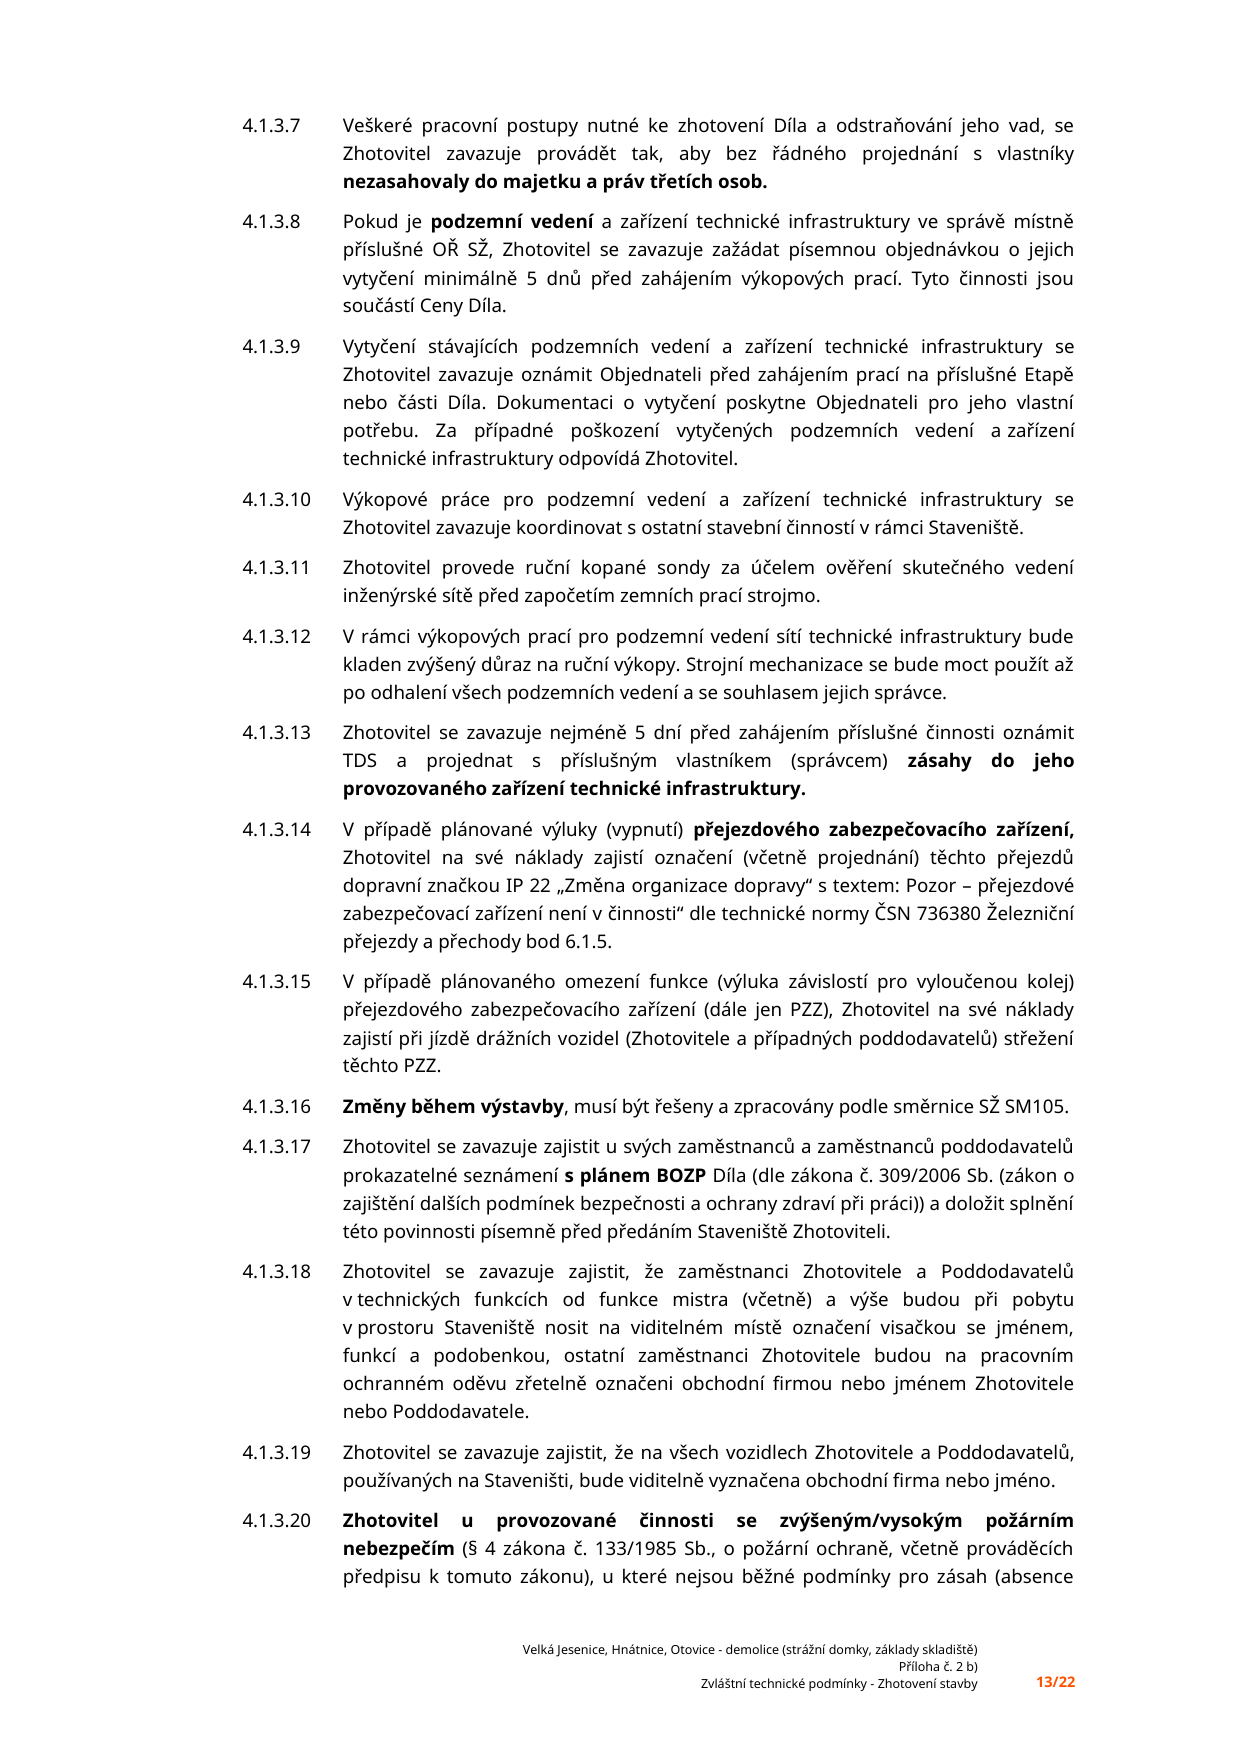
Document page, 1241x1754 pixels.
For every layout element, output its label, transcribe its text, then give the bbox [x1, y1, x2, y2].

list Výkopové práce pro podzemní vedení a zařízení technické infrastruktury se Zhotovitel zavazuje koordinovat s ostatní stavební činností v rámci Staveniště. [242, 486, 1075, 539]
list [242, 1508, 1075, 1589]
list V případě plánovaného omezení funkce (výluka závislostí pro vyloučenou kolej) přejezdového zabezpečovacího zařízení (dále jen PZZ), Zhotovitel na své náklady zajistí při jízdě drážních vozidel (Zhotovitele a případných poddodavatelů) střežení těchto PZZ. [242, 969, 1075, 1078]
list Veškeré pracovní postupy nutné ke zhotovení Díla a odstraňování jeho vad, se Zhotovitel zavazuje provádět tak, aby bez řádného projednání s vlastníky nezasahovaly do majetku a práv třetích osob. [242, 112, 1075, 194]
list Zhotovitel se zavazuje zajistit u svých zaměstnanců a zaměstnanců poddodavatelů prokazatelné seznámení s plánem BOZP Díla (dle zákona č. 309/2006 Sb. (zákon o zajištění dalších podmínek bezpečnosti a ochrany zdraví při práci)) a doložit splnění této povinnosti písemně před předáním Staveniště Zhotoviteli. [242, 1134, 1075, 1243]
list Zhotovitel se zavazuje nejméně 5 dní před zahájením příslušné činnosti oznámit TDS a projednat s příslušným vlastníkem (správcem) zásahy do jeho provozovaného zařízení technické infrastruktury. [242, 719, 1075, 801]
list Pokud je podzemní vedení a zařízení technické infrastruktury ve správě místně příslušné OŘ SŽ, Zhotovitel se zavazuje zažádat písemnou objednávkou o jejich vytyčení minimálně 5 dnů před zahájením výkopových prací. Tyto činnosti jsou součástí Ceny Díla. [242, 209, 1075, 318]
list Zhotovitel provede ruční kopané sondy za účelem ověření skutečného vedení inženýrské sítě před započetím zemních prací strojmo. [242, 554, 1075, 608]
list Zhotovitel se zavazuje zajistit, že zaměstnanci Zhotovitele a Poddodavatelů v technických funkcích od funkce mistra (včetně) a výše budou při pobytu v prostoru Staveniště nosit na viditelném místě označení visačkou se jménem, funkcí a podobenkou, ostatní zaměstnanci Zhotovitele budou na pracovním ochranném oděvu zřetelně označeni obchodní firmou nebo jménem Zhotovitele nebo Poddodavatele. [242, 1258, 1075, 1424]
list V případě plánované výluky (vypnutí) přejezdového zabezpečovacího zařízení, Zhotovitel na své náklady zajistí označení (včetně projednání) těchto přejezdů dopravní značkou IP 22 „Změna organizace dopravy“ s textem: Pozor – přejezdové zabezpečovací zařízení není v činnosti“ dle technické normy ČSN 736380 Železniční přejezdy a přechody bod 6.1.5. [242, 816, 1075, 954]
list Změny během výstavby, musí být řešeny a zpracovány podle směrnice SŽ SM105. [242, 1093, 1075, 1119]
list V rámci výkopových prací pro podzemní vedení sítí technické infrastruktury bude kladen zvýšený důraz na ruční výkopy. Strojní mechanizace se bude moct použít až po odhalení všech podzemních vedení a se souhlasem jejich správce. [242, 623, 1075, 704]
list Zhotovitel se zavazuje zajistit, že na všech vozidlech Zhotovitele a Poddodavatelů, používaných na Staveništi, bude viditelně vyznačena obchodní firma nebo jméno. [242, 1439, 1075, 1493]
list Vytyčení stávajících podzemních vedení a zařízení technické infrastruktury se Zhotovitel zavazuje oznámit Objednateli před zahájením prací na příslušné Etapě nebo části Díla. Dokumentaci o vytyčení poskytne Objednateli pro jeho vlastní potřebu. Za případné poškození vytyčených podzemních vedení a zařízení technické infrastruktury odpovídá Zhotovitel. [242, 333, 1075, 471]
